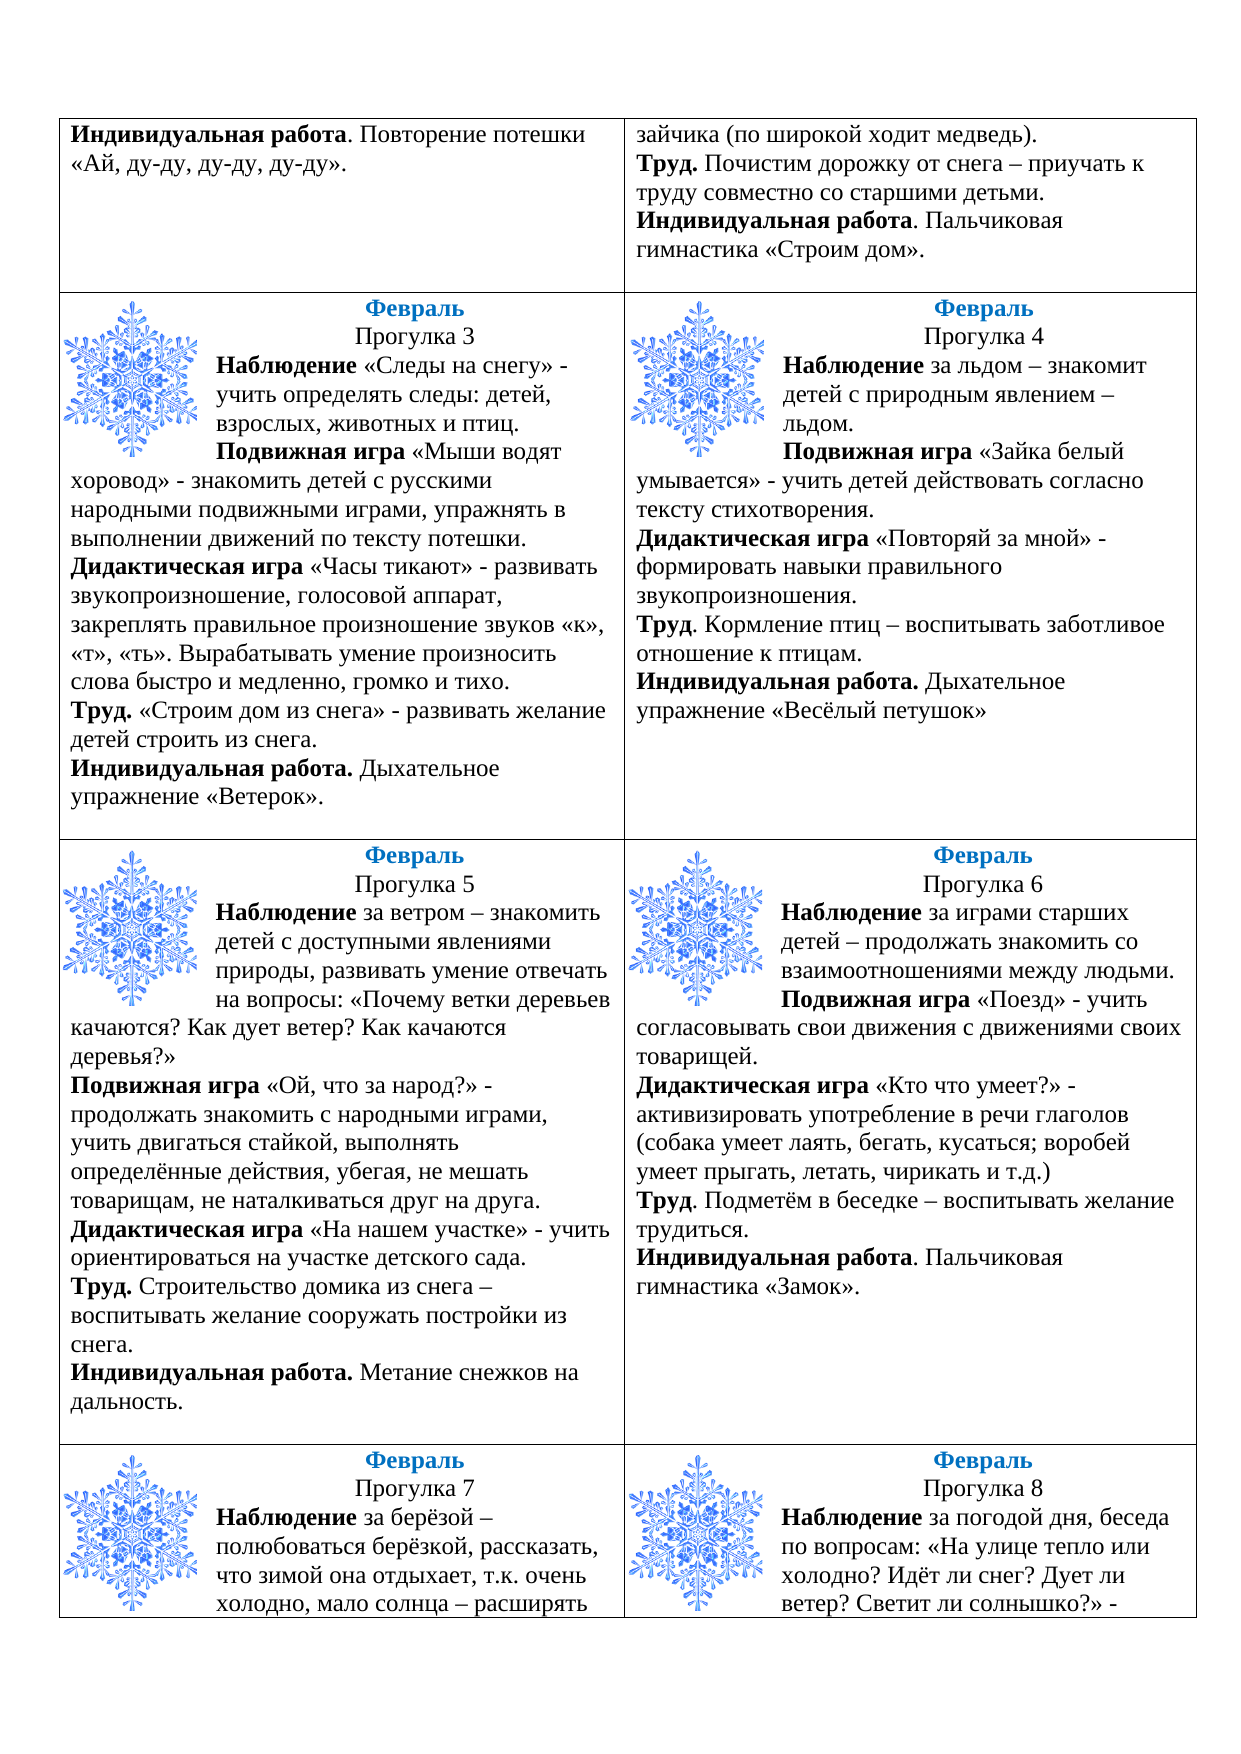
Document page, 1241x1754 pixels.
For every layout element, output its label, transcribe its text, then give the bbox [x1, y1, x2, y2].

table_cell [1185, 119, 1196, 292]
table_cell Февраль Прогулка 6 Наблюдение за играми старших детей – продолжать знакомить со взаимоотношениями между людьми. Подвижная игра «Поезд» - учить согласовывать свои движения с движениями своих товарищей. Дидактическая игра «Кто что умеет?» - активизировать употребление в речи глаголов (собака умеет лаять, бегать, кусаться; воробей умеет прыгать, летать, чирикать и т.д.) Труд. Подметём в беседке – воспитывать желание трудиться. Индивидуальная работа. Пальчиковая гимнастика «Замок». [625, 840, 1196, 1444]
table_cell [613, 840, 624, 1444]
picture [628, 1455, 763, 1611]
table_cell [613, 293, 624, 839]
picture [628, 850, 763, 1006]
picture [62, 850, 197, 1006]
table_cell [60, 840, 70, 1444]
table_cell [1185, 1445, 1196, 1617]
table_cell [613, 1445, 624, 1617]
table_cell Февраль Прогулка 4 Наблюдение за льдом – знакомит детей с природным явлением –льдом. Подвижная игра «Зайка белый умывается» - учить детей действовать согласно тексту стихотворения. Дидактическая игра «Повторяй за мной» - формировать навыки правильного звукопроизношения. Труд. Кормление птиц – воспитывать заботливое отношение к птицам. Индивидуальная работа. Дыхательное упражнение «Весёлый петушок» [625, 293, 1196, 839]
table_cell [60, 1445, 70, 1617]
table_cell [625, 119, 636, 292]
picture [63, 1455, 197, 1611]
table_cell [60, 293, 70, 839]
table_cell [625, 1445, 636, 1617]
picture [630, 301, 764, 457]
picture [63, 301, 197, 457]
